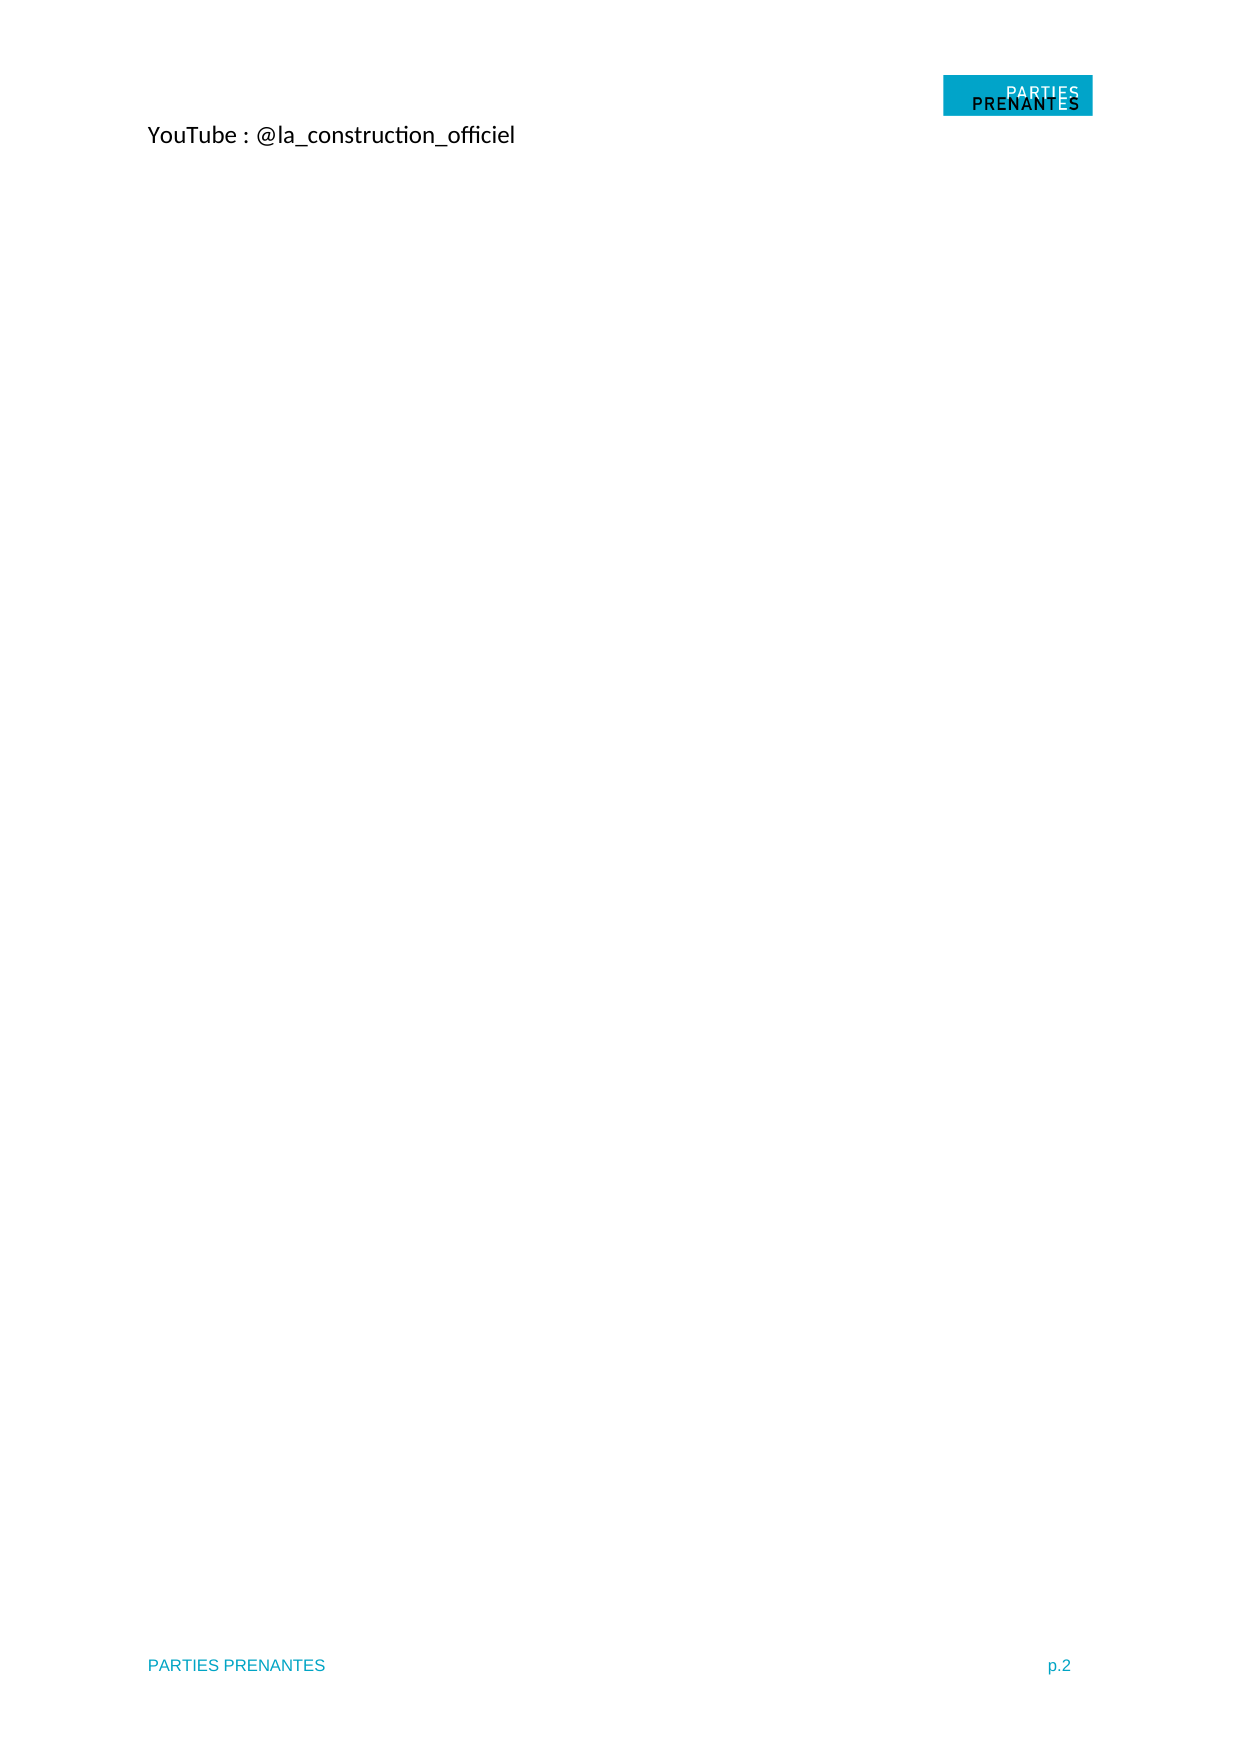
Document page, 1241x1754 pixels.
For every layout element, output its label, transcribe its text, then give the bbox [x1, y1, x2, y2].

picture [943, 75, 1093, 116]
text YouTube : @la_construction_officiel [148, 120, 1092, 150]
